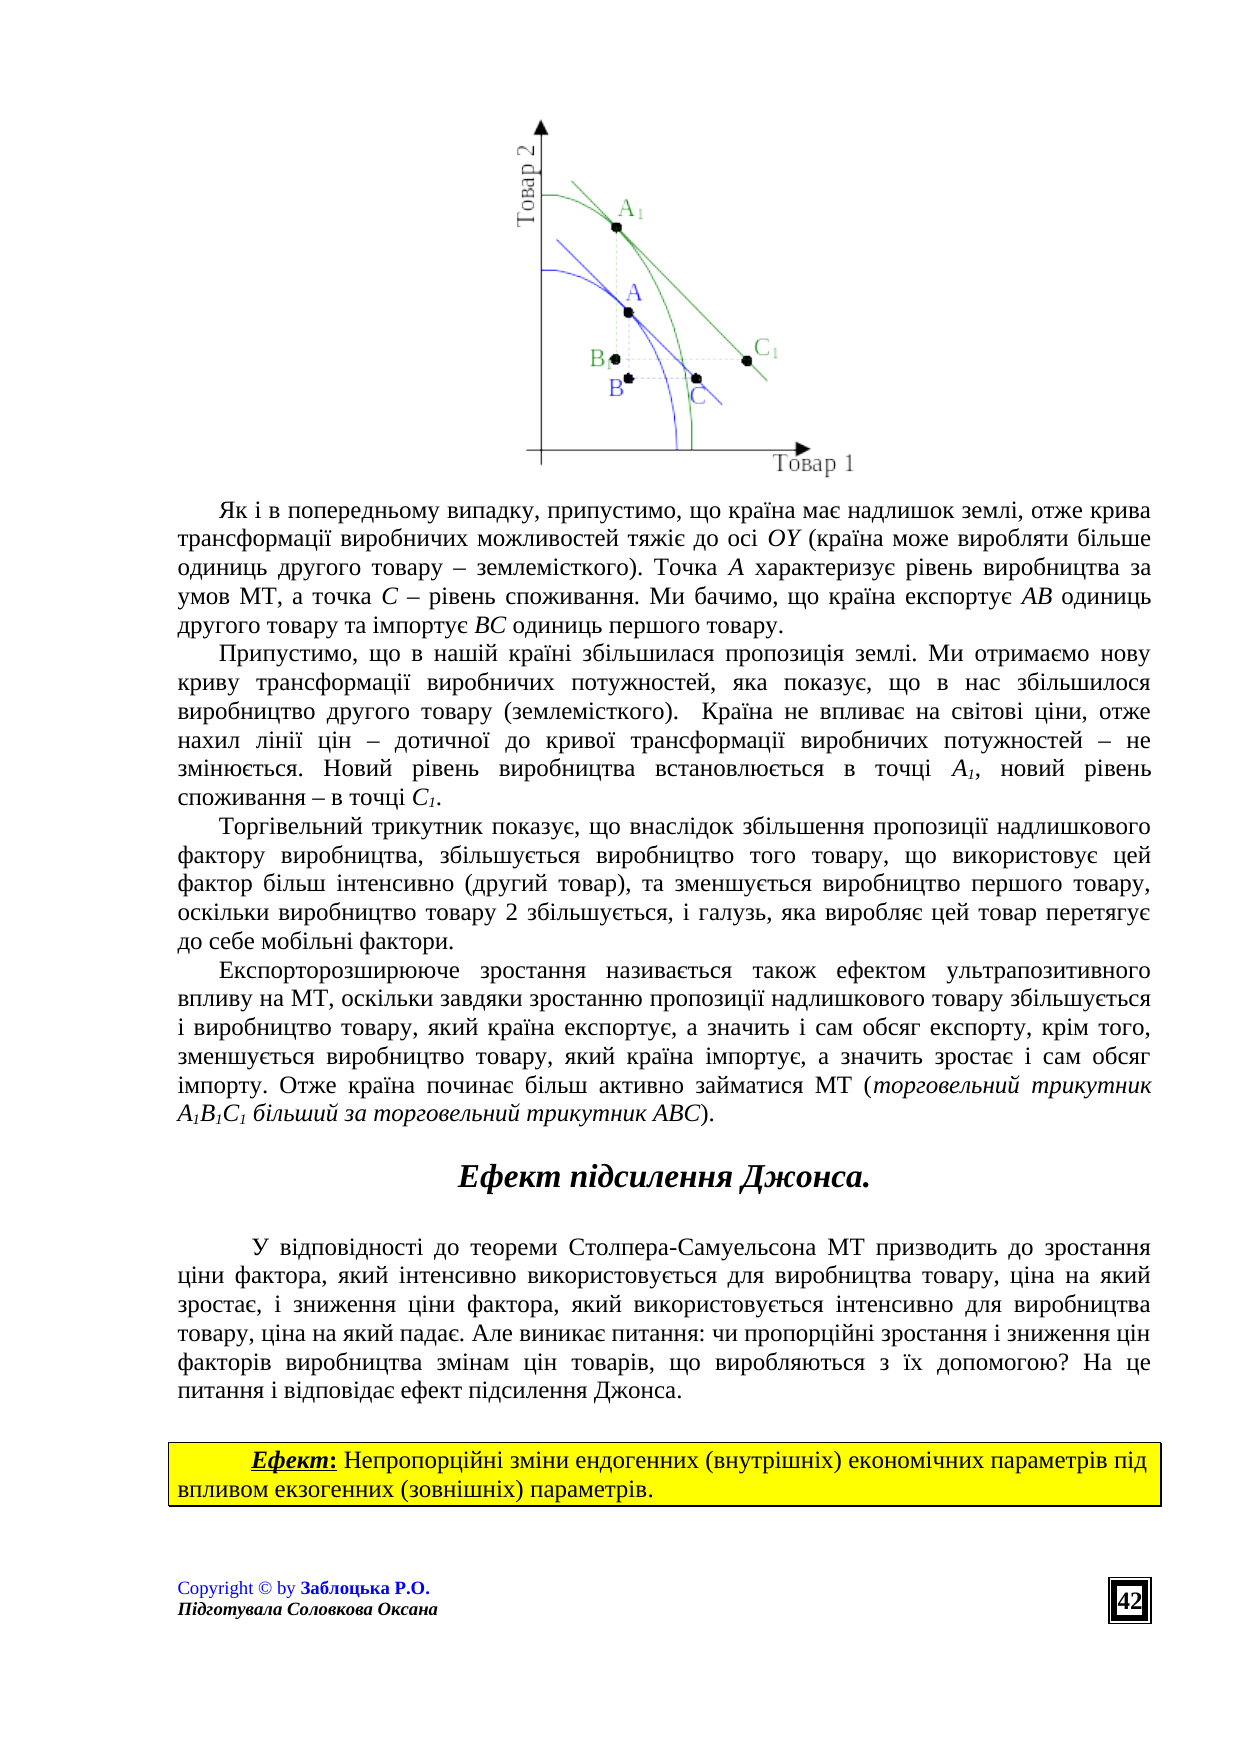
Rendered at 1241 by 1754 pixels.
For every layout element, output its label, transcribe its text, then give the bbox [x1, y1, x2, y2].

text Експорторозширююче зростання називається також ефектом ультрапозитивного впливу на МТ, оскільки завдяки зростанню пропозиції надлишкового товару збільшується і виробництво товару, який країна експортує, а значить і сам обсяг експорту, крім того, зменшується виробництво товару, який країна імпортує, а значить зростає і сам обсяг імпорту. Отже країна починає більш активно займатися МТ (торговельний трикутник A1B1C1 більший за торговельний трикутник ABC). [177, 955, 1152, 1127]
text У відповідності до теореми Столпера-Самуельсона МТ призводить до зростання ціни фактора, який інтенсивно використовується для виробництва товару, ціна на який зростає, і зниження ціни фактора, який використовується інтенсивно для виробництва товару, ціна на який падає. Але виникає питання: чи пропорційні зростання і зниження цін факторів виробництва змінам цін товарів, що виробляються з їх допомогою? На це питання і відповідає ефект підсилення Джонса. [177, 1232, 1152, 1404]
text Припустимо, що в нашій країні збільшилася пропозиція землі. Ми отримаємо нову криву трансформації виробничих потужностей, яка показує, що в нас збільшилося виробництво другого товару (землемісткого). Країна не впливає на світові ціни, отже нахил лінії цін – дотичної до кривої трансформації виробничих потужностей – не змінюється. Новий рівень виробництва встановлюється в точці A1, новий рівень споживання – в точці С1. [177, 638, 1152, 811]
text Ефект: Непропорційні зміни ендогенних (внутрішніх) економічних параметрів під впливом екзогенних (зовнішніх) параметрів. [169, 1443, 1160, 1505]
subtitle Ефект підсилення Джонса. [177, 1156, 1152, 1194]
text Торгівельний трикутник показує, що внаслідок збільшення пропозиції надлишкового фактору виробництва, збільшується виробництво того товару, що використовує цей фактор більш інтенсивно (другий товар), та зменшується виробництво першого товару, оскільки виробництво товару 2 збільшується, і галузь, яка виробляє цей товар перетягує до себе мобільні фактори. [177, 811, 1152, 955]
text Як і в попередньому випадку, припустимо, що країна має надлишок землі, отже крива трансформації виробничих можливостей тяжіє до осі ОY (країна може виробляти більше одиниць другого товару – землемісткого). Точка А характеризує рівень виробництва за умов МТ, а точка С – рівень споживання. Ми бачимо, що країна експортує АВ одиниць другого товару та імпортує ВС одиниць першого товару. [177, 495, 1152, 638]
